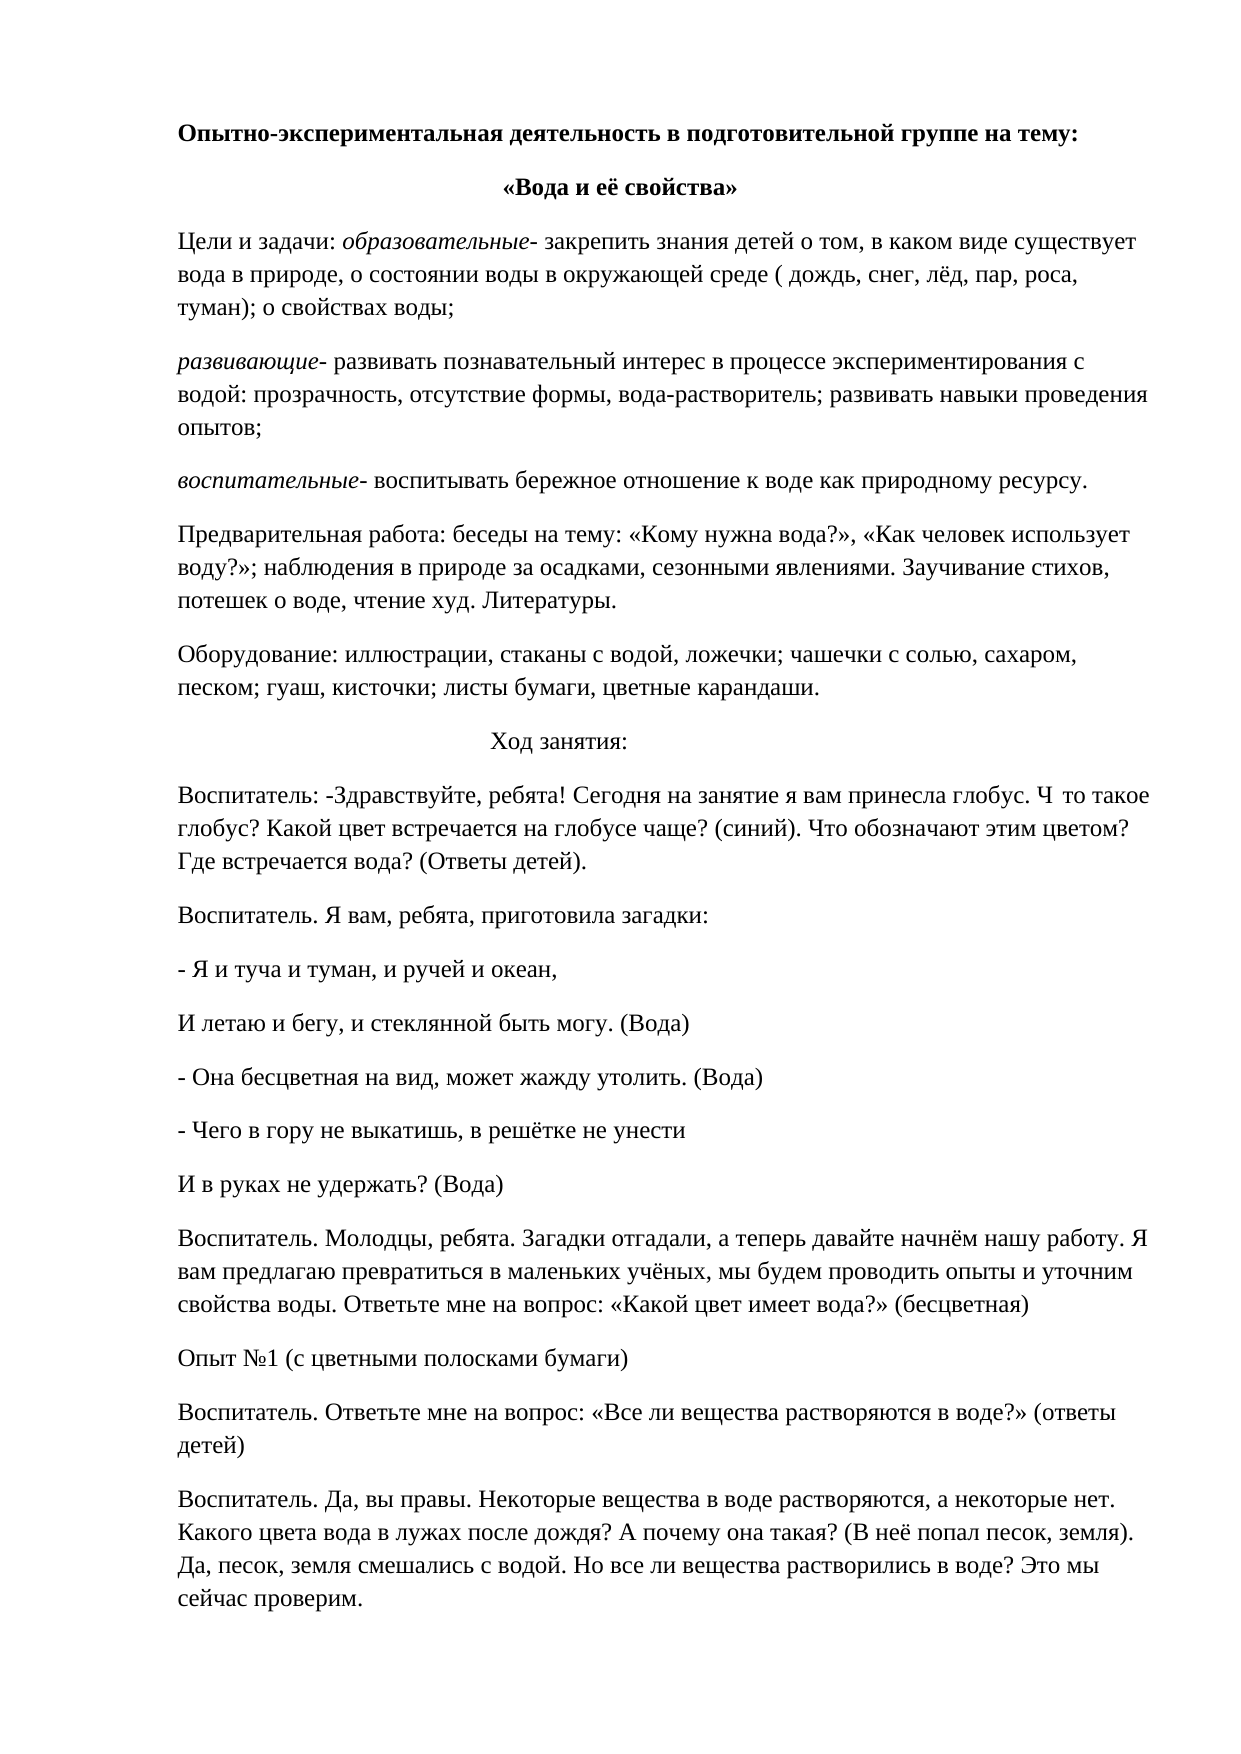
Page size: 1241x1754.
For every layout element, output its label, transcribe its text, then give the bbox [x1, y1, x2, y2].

text Ход занятия: [177, 726, 1152, 755]
text развивающие- развивать познавательный интерес в процессе экспериментирования с водой: прозрачность, отсутствие формы, вода-растворитель; развивать навыки проведения опытов; [177, 346, 1152, 441]
text - Она бесцветная на вид, может жажду утолить. (Вода) [177, 1062, 1152, 1090]
text Воспитатель. Да, вы правы. Некоторые вещества в воде растворяются, а некоторые нет. Какого цвета вода в лужах после дождя? А почему она такая? (В неё попал песок, земля). Да, песок, земля смешались с водой. Но все ли вещества растворились в воде? Это мы сейчас проверим. [177, 1484, 1152, 1612]
text Воспитатель: -Здравствуйте, ребята! Сегодня на занятие я вам принесла глобус. Ч то такое глобус? Какой цвет встречается на глобусе чаще? (синий). Что обозначают этим цветом? Где встречается вода? (Ответы детей). [177, 780, 1152, 875]
text - Чего в гору не выкатишь, в решётке не унести [177, 1115, 1152, 1144]
text - Я и туча и туман, и ручей и океан, [177, 954, 1152, 983]
text И летаю и бегу, и стеклянной быть могу. (Вода) [177, 1008, 1152, 1036]
text воспитательные- воспитывать бережное отношение к воде как природному ресурсу. [177, 466, 1152, 494]
text И в руках не удержать? (Вода) [177, 1169, 1152, 1198]
text Опытно-экспериментальная деятельность в подготовительной группе на тему: [177, 118, 1152, 147]
text Цели и задачи: образовательные- закрепить знания детей о том, в каком виде существует вода в природе, о состоянии воды в окружающей среде ( дождь, снег, лёд, пар, роса, туман); о свойствах воды; [177, 226, 1152, 321]
text Воспитатель. Молодцы, ребята. Загадки отгадали, а теперь давайте начнём нашу работу. Я вам предлагаю превратиться в маленьких учёных, мы будем проводить опыты и уточним свойства воды. Ответьте мне на вопрос: «Какой цвет имеет вода?» (бесцветная) [177, 1223, 1152, 1318]
text Предварительная работа: беседы на тему: «Кому нужна вода?», «Как человек использует воду?»; наблюдения в природе за осадками, сезонными явлениями. Заучивание стихов, потешек о воде, чтение худ. Литературы. [177, 519, 1152, 614]
text Опыт №1 (с цветными полосками бумаги) [177, 1343, 1152, 1372]
text «Вода и её свойства» [177, 172, 1152, 201]
text Воспитатель. Я вам, ребята, приготовила загадки: [177, 900, 1152, 929]
text Оборудование: иллюстрации, стаканы с водой, ложечки; чашечки с солью, сахаром, песком; гуаш, кисточки; листы бумаги, цветные карандаши. [177, 639, 1152, 701]
text Воспитатель. Ответьте мне на вопрос: «Все ли вещества растворяются в воде?» (ответы детей) [177, 1397, 1152, 1459]
